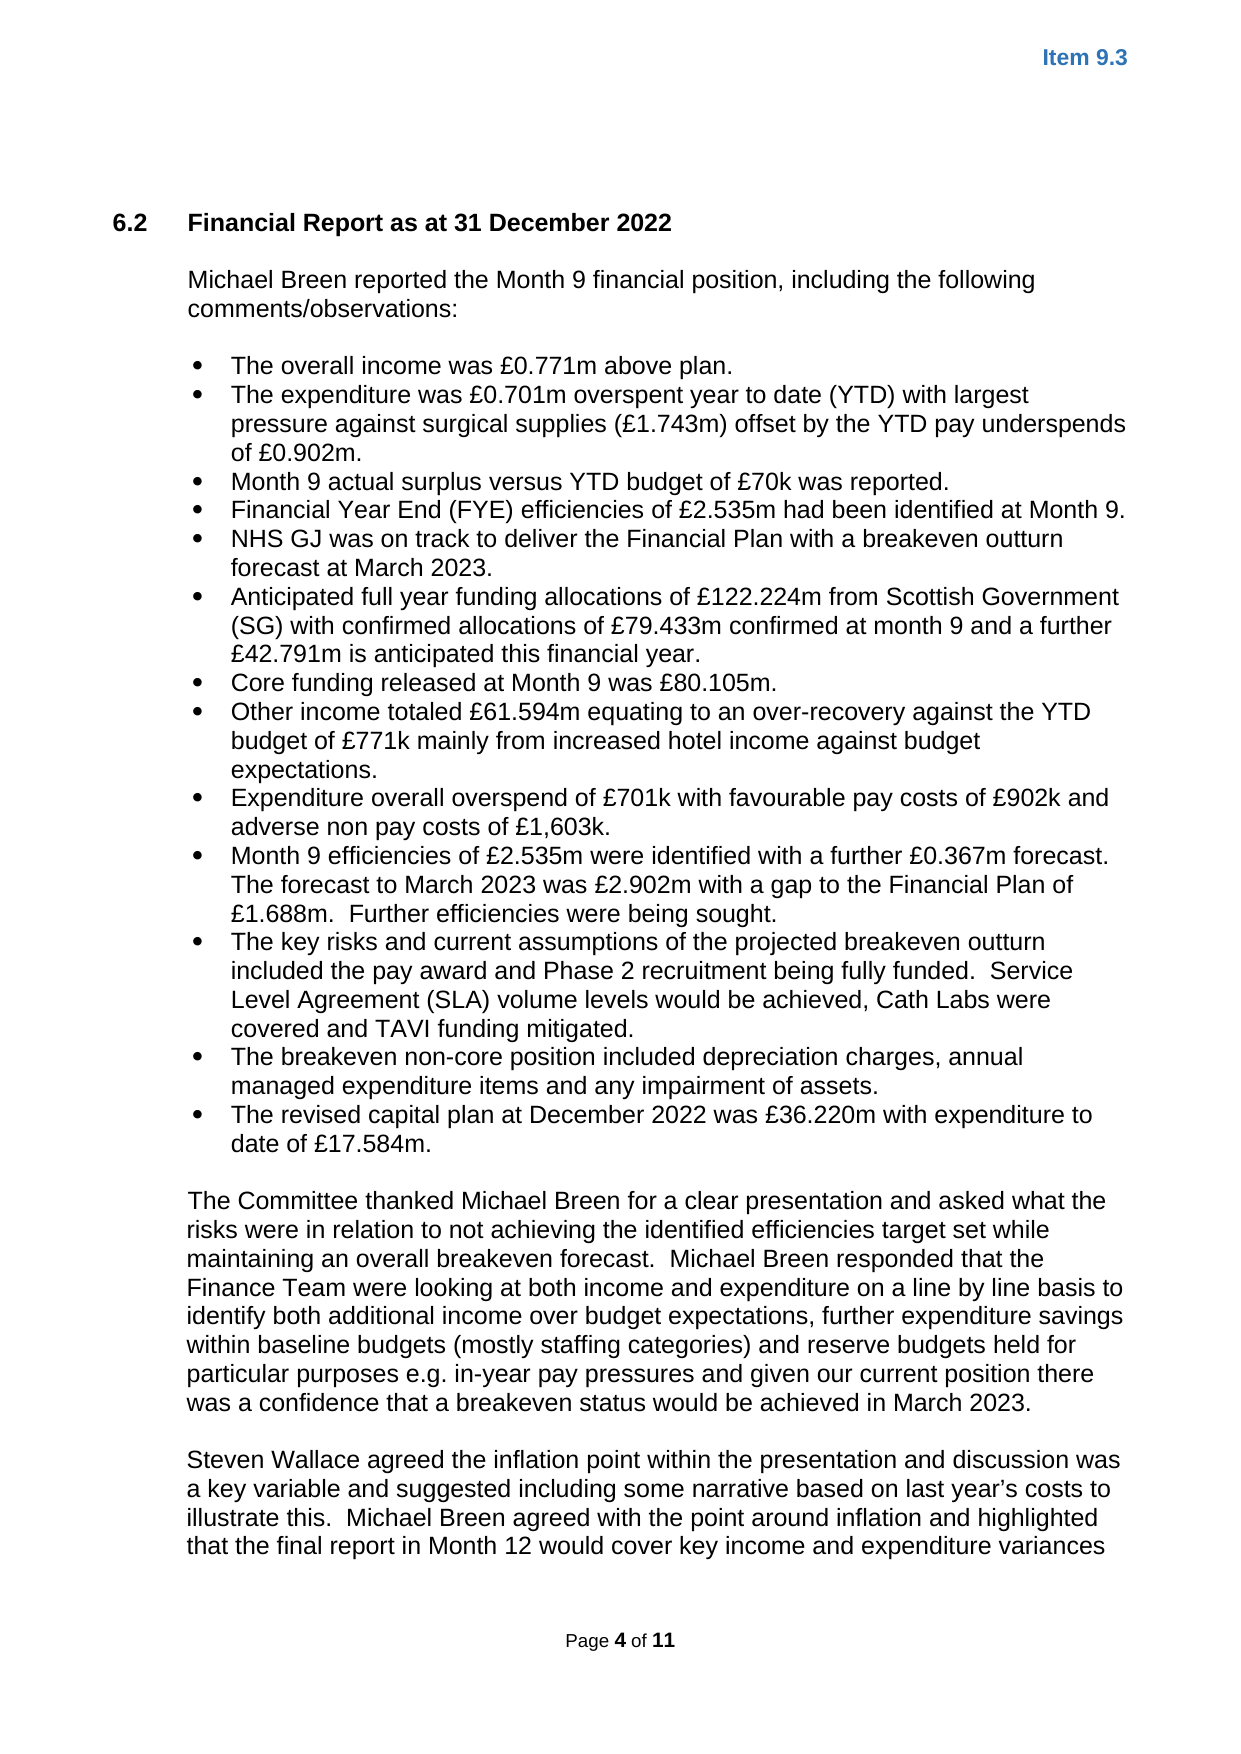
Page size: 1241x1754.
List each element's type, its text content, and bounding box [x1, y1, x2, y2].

list The key risks and current assumptions of the projected breakeven outturn included the pay award and Phase 2 recruitment being fully funded. Service Level Agreement (SLA) volume levels would be achieved, Cath Labs were covered and TAVI funding mitigated. [193, 927, 1128, 1042]
list Month 9 actual surplus versus YTD budget of £70k was reported. [193, 466, 1128, 495]
list The expenditure was £0.701m overspent year to date (YTD) with largest pressure against surgical supplies (£1.743m) offset by the YTD pay underspends of £0.902m. [193, 380, 1128, 466]
list Other income totaled £61.594m equating to an over-recovery against the YTD budget of £771k mainly from increased hotel income against budget expectations. [193, 697, 1128, 783]
text The Committee thanked Michael Breen for a clear presentation and asked what the risks were in relation to not achieving the identified efficiencies target set while maintaining an overall breakeven forecast. Michael Breen responded that the Finance Team were looking at both income and expenditure on a line by line basis to identify both additional income over budget expectations, further expenditure savings within baseline budgets (mostly staffing categories) and reserve budgets held for particular purposes e.g. in-year pay pressures and given our current position there was a confidence that a breakeven status would be achieved in March 2023. [186, 1186, 1128, 1416]
list Expenditure overall overspend of £701k with favourable pay costs of £902k and adverse non pay costs of £1,603k. [193, 783, 1128, 841]
list The breakeven non-core position included depreciation charges, annual managed expenditure items and any impairment of assets. [193, 1042, 1128, 1100]
text 6.2 Financial Report as at 31 December 2022 [112, 207, 1128, 236]
list NHS GJ was on track to deliver the Financial Plan with a breakeven outturn forecast at March 2023. [193, 524, 1128, 582]
list Month 9 efficiencies of £2.535m were identified with a further £0.367m forecast. The forecast to March 2023 was £2.902m with a gap to the Financial Plan of £1.688m. Further efficiencies were being sought. [193, 841, 1128, 927]
text Michael Breen reported the Month 9 financial position, including the following comments/observations: [112, 265, 1128, 322]
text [186, 1445, 1128, 1560]
list The overall income was £0.771m above plan. [193, 351, 1128, 380]
list Financial Year End (FYE) efficiencies of £2.535m had been identified at Month 9. [193, 495, 1128, 524]
list Core funding released at Month 9 was £80.105m. [193, 668, 1128, 697]
list Anticipated full year funding allocations of £122.224m from Scottish Government (SG) with confirmed allocations of £79.433m confirmed at month 9 and a further £42.791m is anticipated this financial year. [193, 582, 1128, 668]
list The revised capital plan at December 2022 was £36.220m with expenditure to date of £17.584m. [193, 1100, 1128, 1158]
